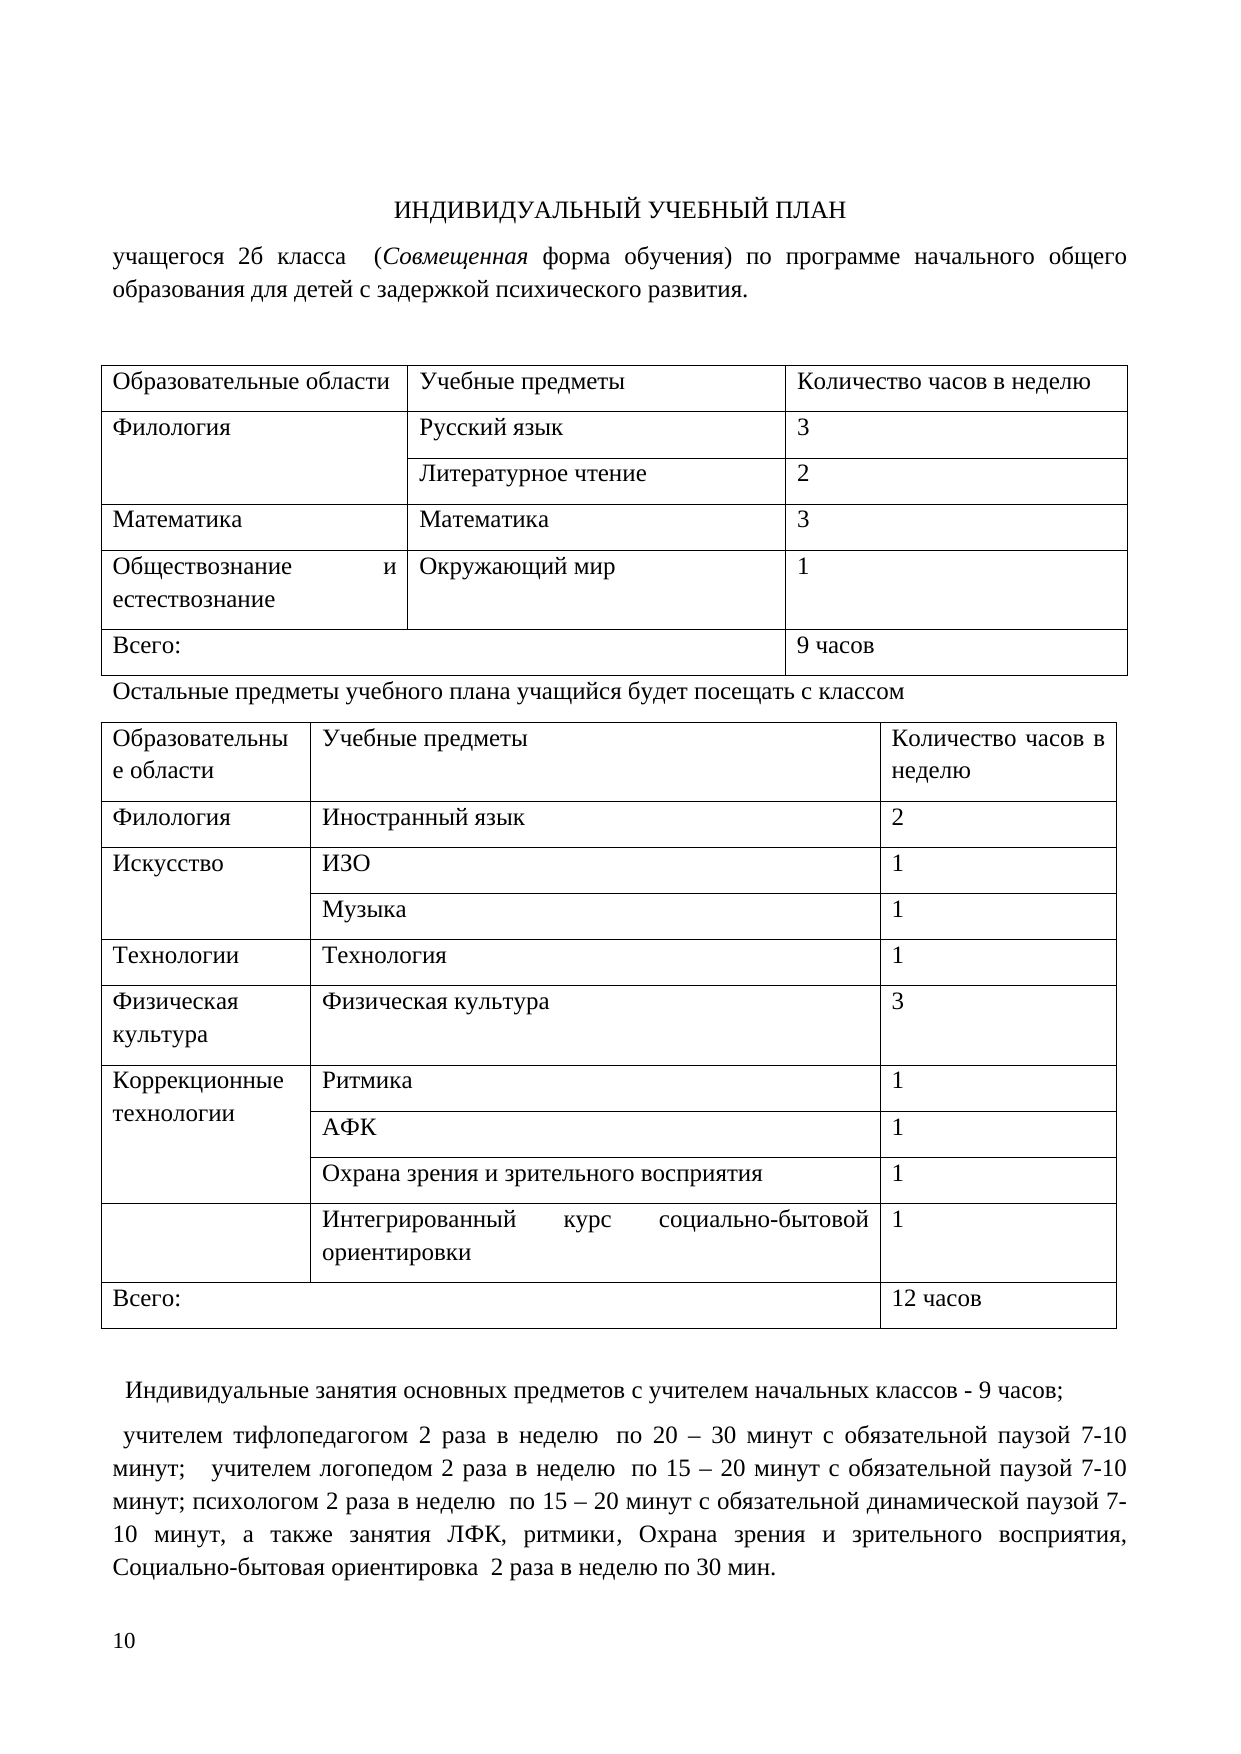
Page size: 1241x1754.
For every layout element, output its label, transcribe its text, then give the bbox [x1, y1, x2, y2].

table_header Количество часов в неделю [881, 723, 1116, 801]
table_cell АФК [311, 1112, 880, 1157]
table_cell Технология [311, 940, 880, 985]
table_cell 3 [881, 986, 1116, 1064]
table_cell Физическая культура [311, 986, 880, 1064]
table_cell 9 часов [786, 630, 1127, 675]
table_cell Коррекционные технологии [102, 1066, 310, 1203]
text учителем тифлопедагогом 2 раза в неделю по 20 – 30 минут с обязательной паузой 7-10 минут; учителем логопедом 2 раза в неделю по 15 – 20 минут с обязательной паузой 7-10 минут; психологом 2 раза в неделю по 15 – 20 минут с обязательной динамической паузой 7-10 минут, а также занятия ЛФК, ритмики, Охрана зрения и зрительного восприятия, Социально-бытовая ориентировка 2 раза в неделю по 30 мин. [112, 1420, 1128, 1581]
text учащегося 2б класса (Совмещенная форма обучения) по программе начального общего образования для детей с задержкой психического развития. [112, 241, 1128, 303]
table_cell Русский язык [408, 412, 785, 457]
table_cell 1 [786, 551, 1127, 629]
text Остальные предметы учебного плана учащийся будет посещать с классом [112, 676, 1128, 705]
table_cell Иностранный язык [311, 802, 880, 847]
table_cell 1 [881, 1112, 1116, 1157]
table_header Учебные предметы [408, 366, 785, 411]
table_cell Технологии [102, 940, 310, 985]
table_cell 2 [786, 459, 1127, 503]
table_cell Всего: [102, 630, 785, 675]
table_cell Окружающий мир [408, 551, 785, 629]
table_cell Всего: [102, 1283, 880, 1328]
table_cell Филология [102, 412, 407, 503]
table_cell 1 [881, 940, 1116, 985]
table_header Учебные предметы [311, 723, 880, 801]
table_cell 2 [881, 802, 1116, 847]
table_cell 3 [786, 412, 1127, 457]
table_header Образовательные области [102, 366, 407, 411]
table_cell Искусство [102, 848, 310, 939]
table_cell Литературное чтение [408, 459, 785, 503]
table_cell Математика [102, 505, 407, 550]
table_cell 1 [881, 848, 1116, 893]
table_cell ИЗО [311, 848, 880, 893]
table_cell Физическая культура [102, 986, 310, 1064]
table_cell 1 [881, 1066, 1116, 1111]
table_cell Музыка [311, 894, 880, 939]
table_header Количество часов в неделю [786, 366, 1127, 411]
table_cell Охрана зрения и зрительного восприятия [311, 1158, 880, 1203]
table_cell 3 [786, 505, 1127, 550]
table_cell Ритмика [311, 1066, 880, 1111]
table_cell [102, 1204, 310, 1282]
table_cell 12 часов [881, 1283, 1116, 1328]
text ИНДИВИДУАЛЬНЫЙ УЧЕБНЫЙ ПЛАН [112, 196, 1128, 224]
table_header Образовательные области [102, 723, 310, 801]
text Индивидуальные занятия основных предметов с учителем начальных классов - 9 часов; [112, 1375, 1128, 1403]
table_cell 1 [881, 1204, 1116, 1282]
table_cell Интегрированный курс социально-бытовой ориентировки [311, 1204, 880, 1282]
table_cell 1 [881, 1158, 1116, 1203]
table_cell Филология [102, 802, 310, 847]
table_cell Обществознание и естествознание [102, 551, 407, 629]
table_cell Математика [408, 505, 785, 550]
table_cell 1 [881, 894, 1116, 939]
